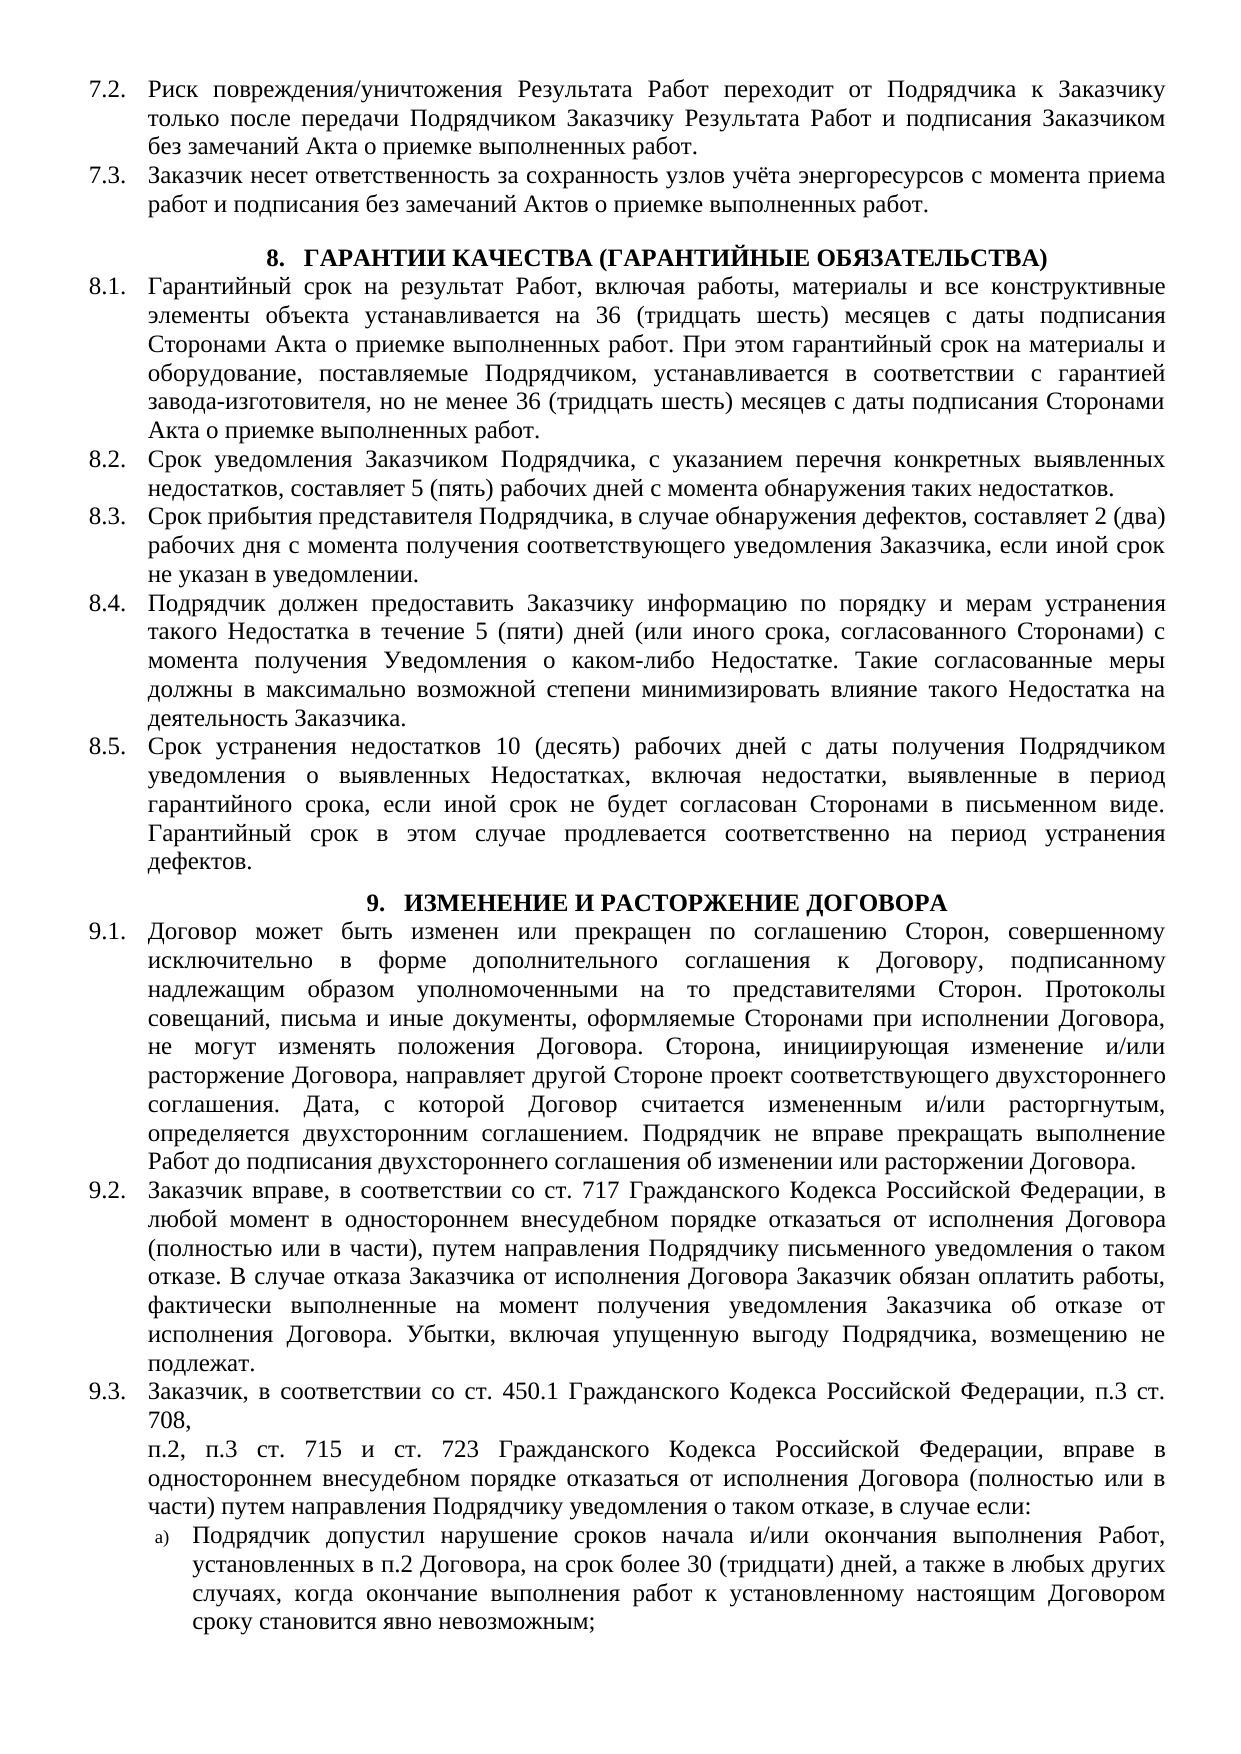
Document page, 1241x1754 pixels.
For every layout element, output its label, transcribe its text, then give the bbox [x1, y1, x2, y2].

subtitle ИЗМЕНЕНИЕ И РАСТОРЖЕНИЕ ДОГОВОРА [148, 888, 1167, 916]
list Срок устранения недостатков 10 (десять) рабочих дней с даты получения Подрядчиком уведомления о выявленных Недостатках, включая недостатки, выявленные в период гарантийного срока, если иной срок не будет согласован Сторонами в письменном виде. Гарантийный срок в этом случае продлевается соответственно на период устранения дефектов. [89, 731, 1167, 875]
list Договор может быть изменен или прекращен по соглашению Сторон, совершенному исключительно в форме дополнительного соглашения к Договору, подписанному надлежащим образом уполномоченными на то представителями Сторон. Протоколы совещаний, письма и иные документы, оформляемые Сторонами при исполнении Договора, не могут изменять положения Договора. Сторона, инициирующая изменение и/или расторжение Договора, направляет другой Стороне проект соответствующего двухстороннего соглашения. Дата, с которой Договор считается измененным и/или расторгнутым, определяется двухсторонним соглашением. Подрядчик не вправе прекращать выполнение Работ до подписания двухстороннего соглашения об изменении или расторжении Договора. [89, 916, 1167, 1175]
subtitle ГАРАНТИИ КАЧЕСТВА (ГАРАНТИЙНЫЕ ОБЯЗАТЕЛЬСТВА) [148, 243, 1167, 271]
list Заказчик, в соответствии со ст. 450.1 Гражданского Кодекса Российской Федерации, п.3 ст. 708, п.2, п.3 ст. 715 и ст. 723 Гражданского Кодекса Российской Федерации, вправе в одностороннем внесудебном порядке отказаться от исполнения Договора (полностью или в части) путем направления Подрядчику уведомления о таком отказе, в случае если: [89, 1376, 1167, 1520]
list Срок уведомления Заказчиком Подрядчика, с указанием перечня конкретных выявленных недостатков, составляет 5 (пять) рабочих дней с момента обнаружения таких недостатков. [89, 444, 1167, 501]
list Заказчик вправе, в соответствии со ст. 717 Гражданского Кодекса Российской Федерации, в любой момент в одностороннем внесудебном порядке отказаться от исполнения Договора (полностью или в части), путем направления Подрядчику письменного уведомления о таком отказе. В случае отказа Заказчика от исполнения Договора Заказчик обязан оплатить работы, фактически выполненные на момент получения уведомления Заказчика об отказе от исполнения Договора. Убытки, включая упущенную выгоду Подрядчика, возмещению не подлежат. [89, 1175, 1167, 1376]
list Заказчик несет ответственность за сохранность узлов учёта энергоресурсов с момента приема работ и подписания без замечаний Актов о приемке выполненных работ. [89, 160, 1167, 218]
list Гарантийный срок на результат Работ, включая работы, материалы и все конструктивные элементы объекта устанавливается на 36 (тридцать шесть) месяцев с даты подписания Сторонами Акта о приемке выполненных работ. При этом гарантийный срок на материалы и оборудование, поставляемые Подрядчиком, устанавливается в соответствии с гарантией завода-изготовителя, но не менее 36 (тридцать шесть) месяцев с даты подписания Сторонами Акта о приемке выполненных работ. [89, 271, 1167, 444]
list Срок прибытия представителя Подрядчика, в случае обнаружения дефектов, составляет 2 (два) рабочих дня с момента получения соответствующего уведомления Заказчика, если иной срок не указан в уведомлении. [89, 501, 1167, 588]
list Подрядчик допустил нарушение сроков начала и/или окончания выполнения Работ, установленных в п.2 Договора, на срок более 30 (тридцати) дней, а также в любых других случаях, когда окончание выполнения работ к установленному настоящим Договором сроку становится явно невозможным; [154, 1520, 1167, 1635]
list Риск повреждения/уничтожения Результата Работ переходит от Подрядчика к Заказчику только после передачи Подрядчиком Заказчику Результата Работ и подписания Заказчиком без замечаний Акта о приемке выполненных работ. [89, 74, 1167, 160]
list Подрядчик должен предоставить Заказчику информацию по порядку и мерам устранения такого Недостатка в течение 5 (пяти) дней (или иного срока, согласованного Сторонами) с момента получения Уведомления о каком-либо Недостатке. Такие согласованные меры должны в максимально возможной степени минимизировать влияние такого Недостатка на деятельность Заказчика. [89, 588, 1167, 731]
